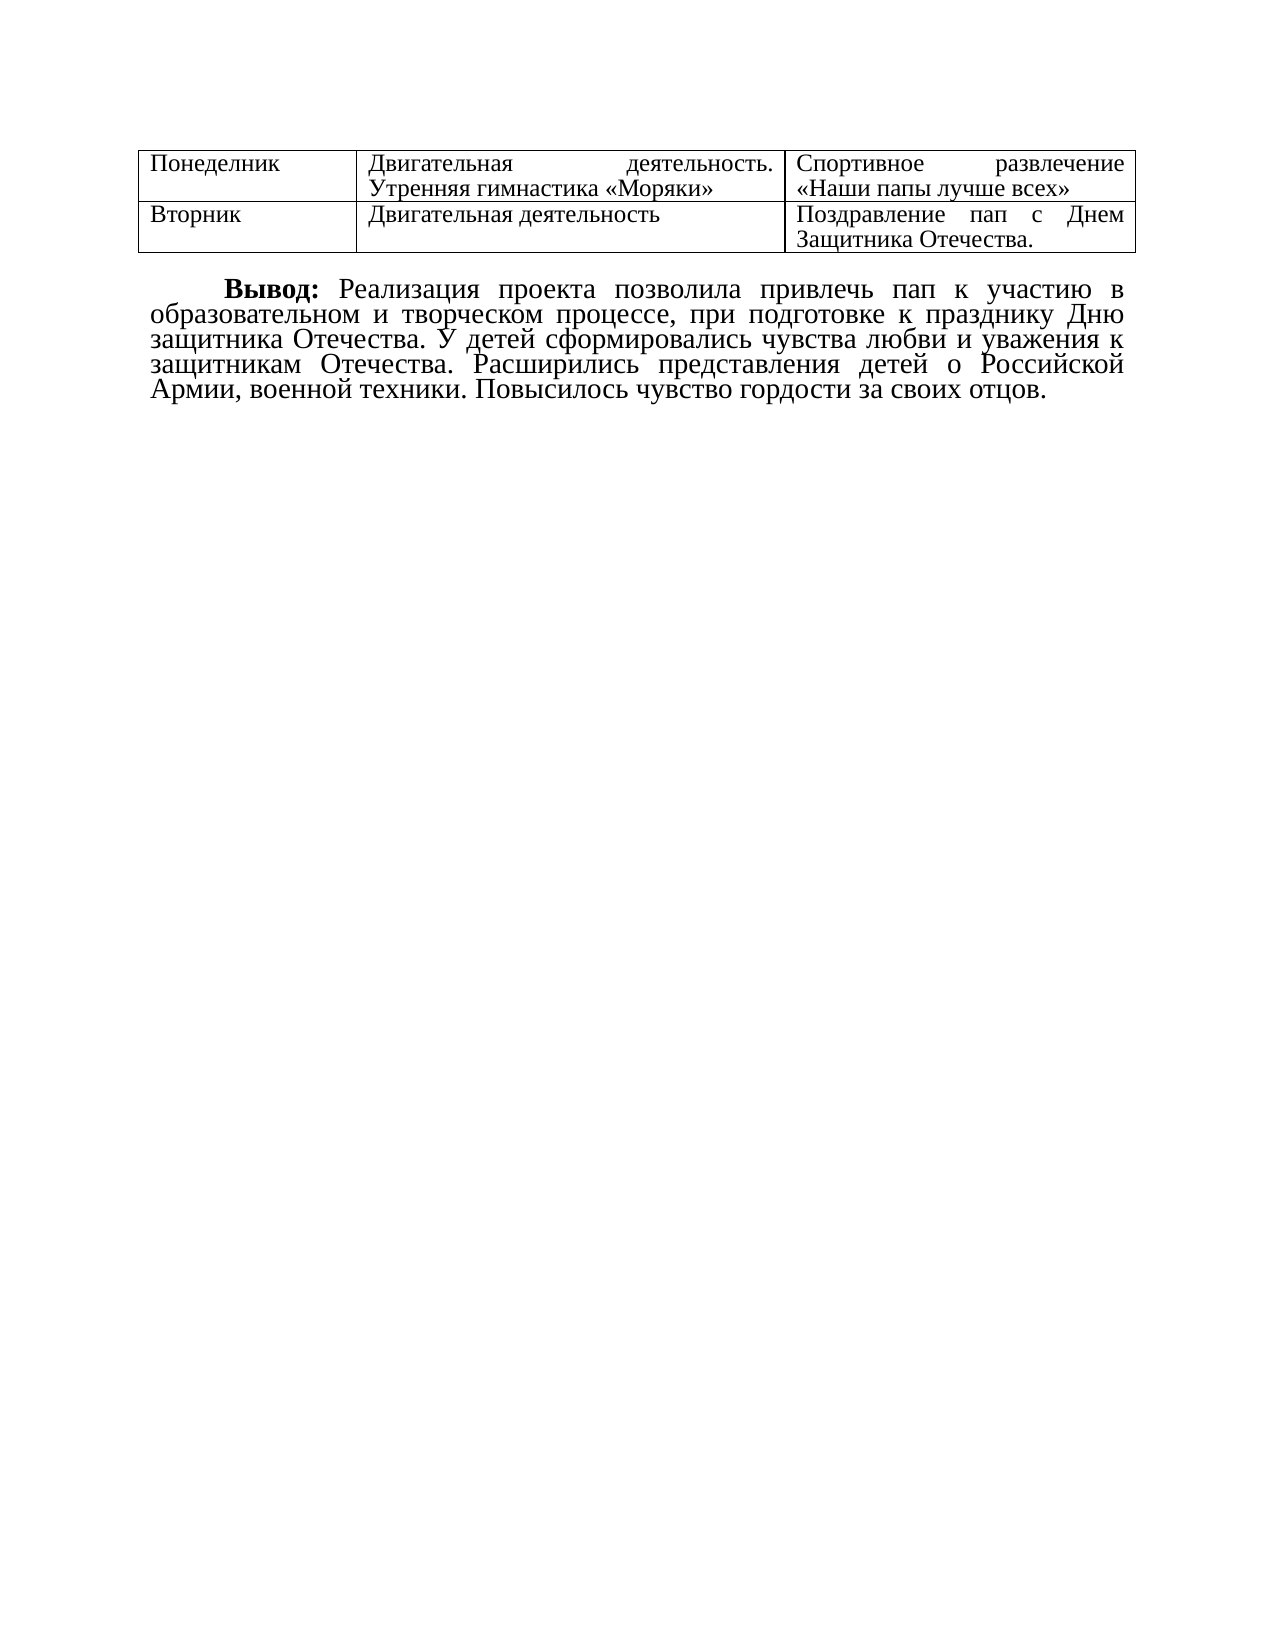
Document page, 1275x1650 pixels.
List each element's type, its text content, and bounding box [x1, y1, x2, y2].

table_cell Спортивное развлечение «Наши папы лучше всех» [786, 151, 1135, 201]
table_cell Поздравление пап с Днем Защитника Отечества. [786, 202, 1135, 252]
table_cell Вторник [139, 202, 356, 252]
table_cell Понеделник [139, 151, 356, 201]
table_cell Двигательная деятельность. Утренняя гимнастика «Моряки» [357, 151, 784, 201]
text Вывод: Реализация проекта позволила привлечь пап к участию в образовательном и творческом процессе, при подготовке к празднику Дню защитника Отечества. У детей сформировались чувства любви и уважения к защитникам Отечества. Расширились представления детей о Российской Армии, военной техники. Повысилось чувство гордости за своих отцов. [150, 278, 1125, 403]
table_cell Двигательная деятельность [357, 202, 784, 252]
